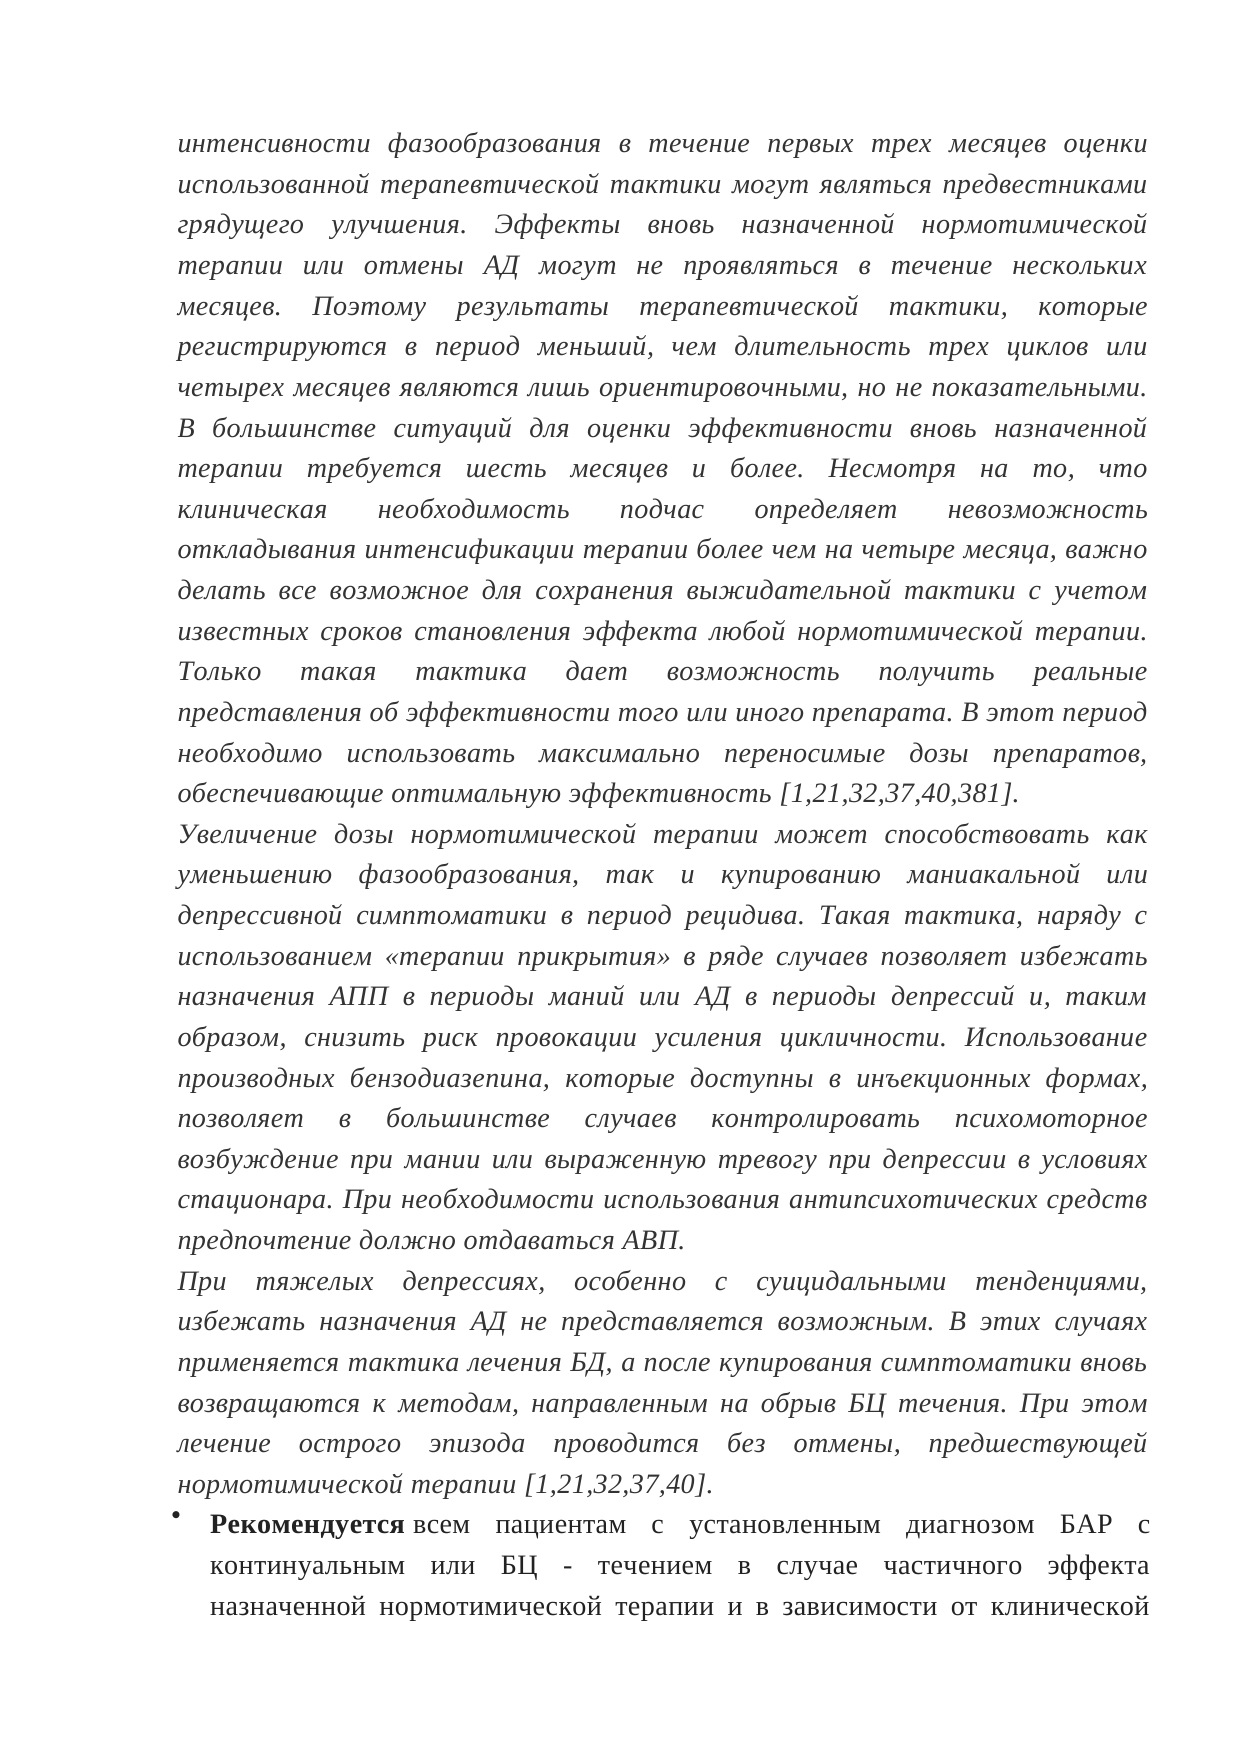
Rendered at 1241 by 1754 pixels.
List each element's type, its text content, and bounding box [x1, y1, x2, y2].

text При тяжелых депрессиях, особенно с суицидальными тенденциями, избежать назначения АД не представляется возможным. В этих случаях применяется тактика лечения БД, а после купирования симптоматики вновь возвращаются к методам, направленным на обрыв БЦ течения. При этом лечение острого эпизода проводится без отмены, предшествующей нормотимической терапии [1,21,32,37,40]. [177, 1256, 1152, 1499]
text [177, 118, 1152, 809]
text Увеличение дозы нормотимической терапии может способствовать как уменьшению фазообразования, так и купированию маниакальной или депрессивной симптоматики в период рецидива. Такая тактика, наряду с использованием «терапии прикрытия» в ряде случаев позволяет избежать назначения АПП в периоды маний или АД в периоды депрессий и, таким образом, снизить риск провокации усиления цикличности. Использование производных бензодиазепина, которые доступны в инъекционных формах, позволяет в большинстве случаев контролировать психомоторное возбуждение при мании или выраженную тревогу при депрессии в условиях стационара. При необходимости использования антипсихотических средств предпочтение должно отдаваться АВП. [177, 809, 1152, 1256]
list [172, 1499, 1152, 1621]
